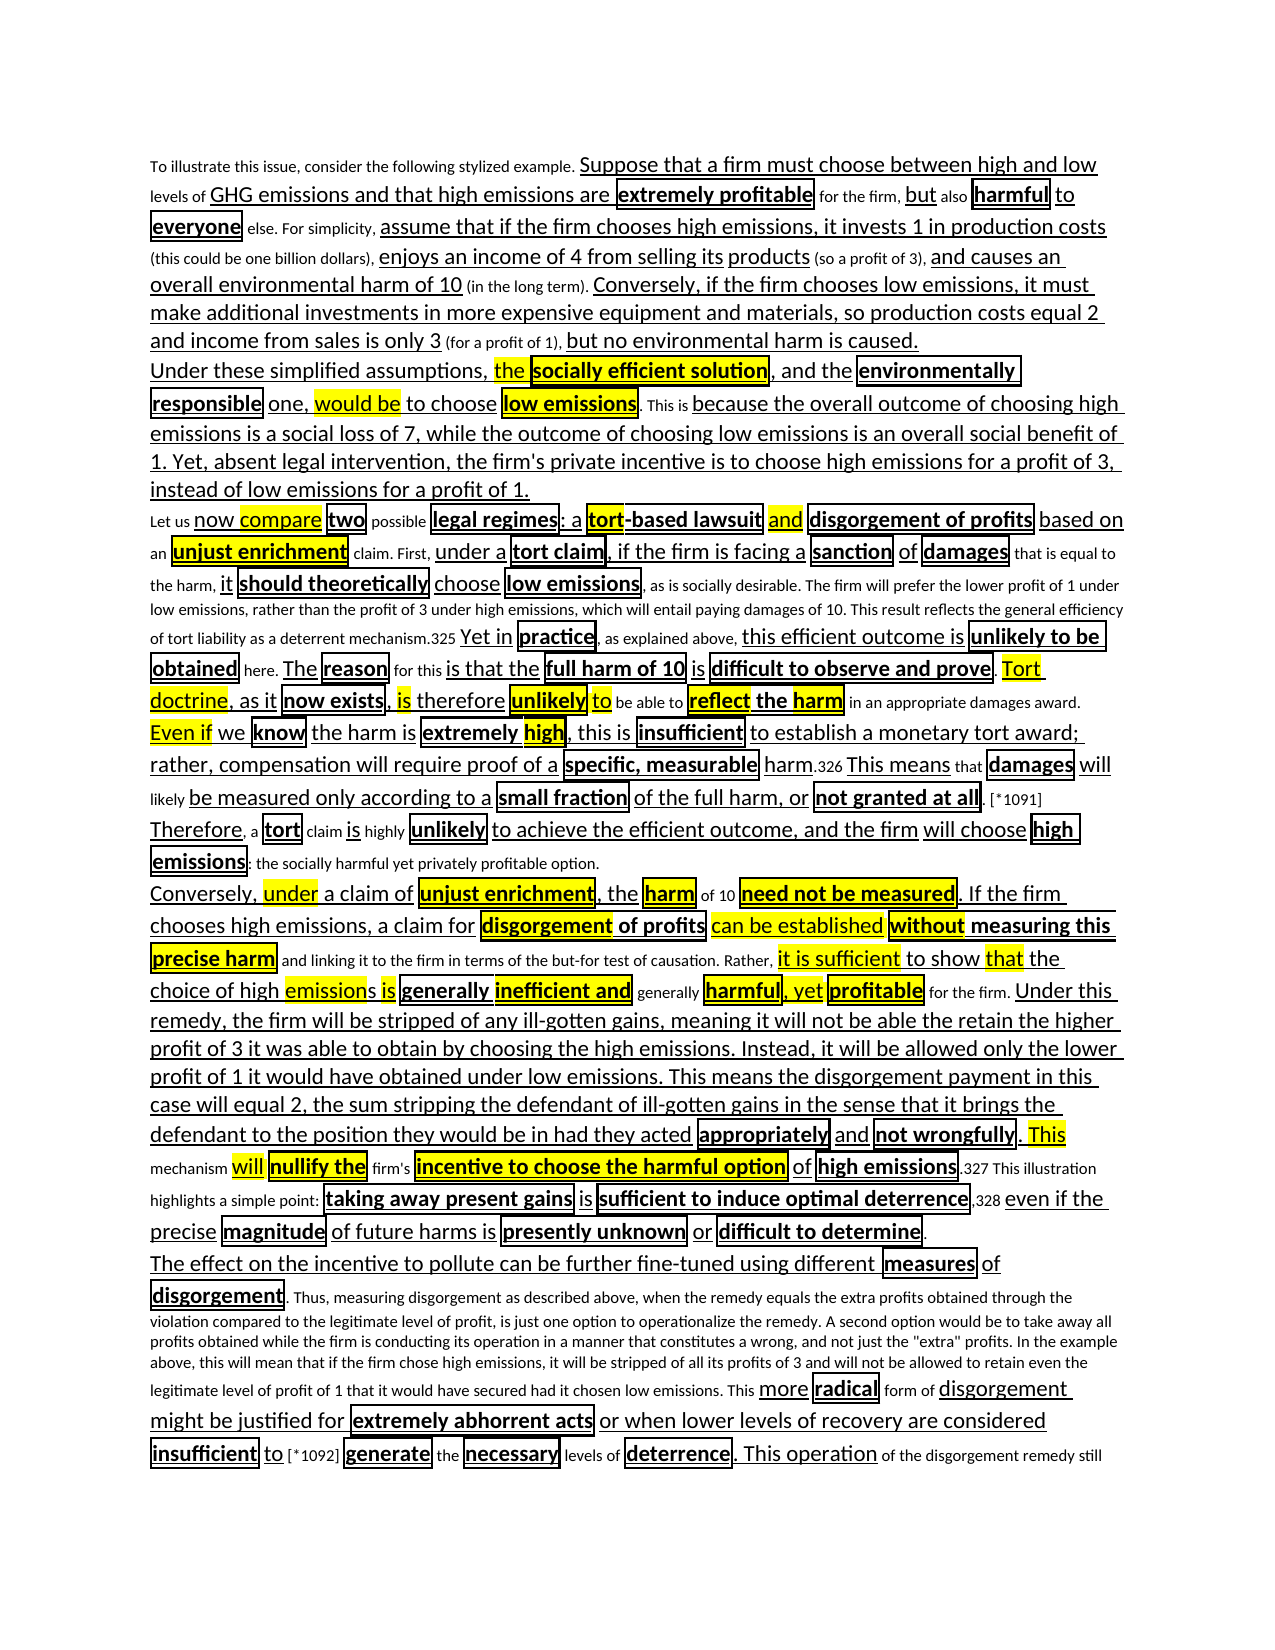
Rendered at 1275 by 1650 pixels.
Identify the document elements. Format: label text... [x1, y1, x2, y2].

text Under these simplified assumptions, the socially efficient solution, and the environmentally responsible one, would be to choose low emissions. This is because the overall outcome of choosing high emissions is a social loss of 7, while the outcome of choosing low emissions is an overall social benefit of 1. Yet, absent legal intervention, the firm's private incentive is to choose high emissions for a profit of 3, instead of low emissions for a profit of 1. [150, 354, 1125, 503]
text Let us now compare two possible legal regimes: a tort-based lawsuit and disgorgement of profits based on an unjust enrichment claim. First, under a tort claim, if the firm is facing a sanction of damages that is equal to the harm, it should theoretically choose low emissions, as is socially desirable. The firm will prefer the lower profit of 1 under low emissions, rather than the profit of 3 under high emissions, which will entail paying damages of 10. This result reflects the general efficiency of tort liability as a deterrent mechanism.325 Yet in practice, as explained above, this efficient outcome is unlikely to be obtained here. The reason for this is that the full harm of 10 is difficult to observe and prove. Tort doctrine, as it now exists, is therefore unlikely to be able to reflect the harm in an appropriate damages award. Even if we know the harm is extremely high, this is insufficient to establish a monetary tort award; rather, compensation will require proof of a specific, measurable harm.326 This means that damages will likely be measured only according to a small fraction of the full harm, or not granted at all. [*1091] Therefore, a tort claim is highly unlikely to achieve the efficient outcome, and the firm will choose high emissions: the socially harmful yet privately profitable option. [150, 503, 1125, 877]
text Conversely, under a claim of unjust enrichment, the harm of 10 need not be measured. If the firm chooses high emissions, a claim for disgorgement of profits can be established without measuring this precise harm and linking it to the firm in terms of the but-for test of causation. Rather, it is sufficient to show that the choice of high emissions is generally inefficient and generally harmful, yet profitable for the firm. Under this remedy, the firm will be stripped of any ill-gotten gains, meaning it will not be able the retain the higher profit of 3 it was able to obtain by choosing the high emissions. Instead, it will be allowed only the lower profit of 1 it would have obtained under low emissions. This means the disgorgement payment in this case will equal 2, the sum stripping the defendant of ill-gotten gains in the sense that it brings the defendant to the position they would be in had they acted appropriately and not wrongfully. This mechanism will nullify the firm's incentive to choose the harmful option of high emissions.327 This illustration highlights a simple point: taking away present gains is sufficient to induce optimal deterrence,328 even if the precise magnitude of future harms is presently unknown or difficult to determine. [150, 877, 1125, 1247]
text To illustrate this issue, consider the following stylized example. Suppose that a firm must choose between high and low levels of GHG emissions and that high emissions are extremely profitable for the firm, but also harmful to everyone else. For simplicity, assume that if the firm chooses high emissions, it invests 1 in production costs (this could be one billion dollars), enjoys an income of 4 from selling its products (so a profit of 3), and causes an overall environmental harm of 10 (in the long term). Conversely, if the firm chooses low emissions, it must make additional investments in more expensive equipment and materials, so production costs equal 2 and income from sales is only 3 (for a profit of 1), but no environmental harm is caused. [150, 150, 1125, 354]
